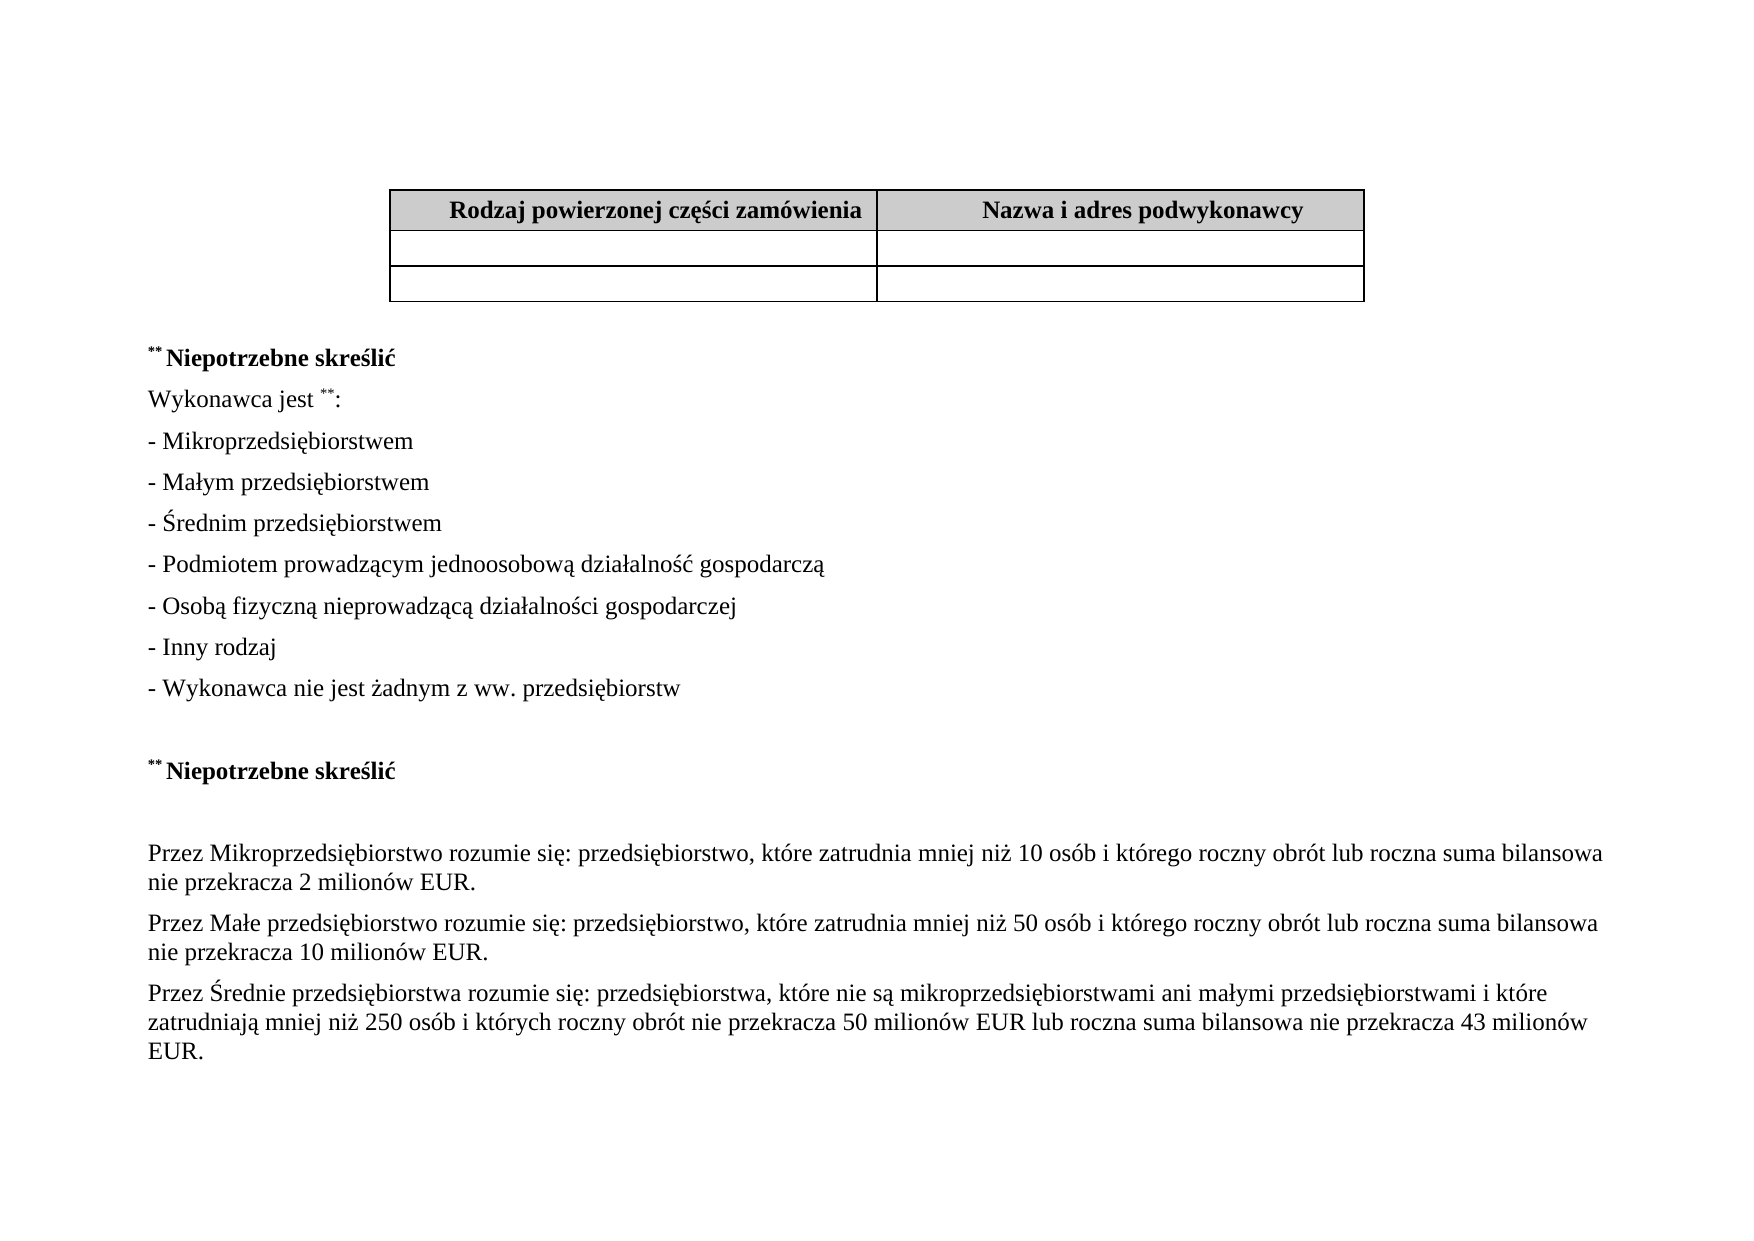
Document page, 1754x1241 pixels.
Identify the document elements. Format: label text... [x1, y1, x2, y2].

text - Inny rodzaj [148, 632, 1606, 661]
text - Średnim przedsiębiorstwem [148, 508, 1606, 537]
text - Podmiotem prowadzącym jednoosobową działalność gospodarczą [148, 549, 1606, 578]
text Przez Średnie przedsiębiorstwa rozumie się: przedsiębiorstwa, które nie są mikroprzedsiębiorstwami ani małymi przedsiębiorstwami i które zatrudniają mniej niż 250 osób i których roczny obrót nie przekracza 50 milionów EUR lub roczna suma bilansowa nie przekracza 43 milionów EUR. [148, 978, 1606, 1064]
text Wykonawca jest **: [148, 384, 1606, 413]
table_cell [878, 231, 1363, 265]
text Przez Mikroprzedsiębiorstwo rozumie się: przedsiębiorstwo, które zatrudnia mniej niż 10 osób i którego roczny obrót lub roczna suma bilansowa nie przekracza 2 milionów EUR. [148, 838, 1606, 896]
table_cell [878, 267, 1363, 301]
text - Mikroprzedsiębiorstwem [148, 426, 1606, 454]
text - Osobą fizyczną nieprowadzącą działalności gospodarczej [148, 591, 1606, 619]
table_header Rodzaj powierzonej części zamówienia [391, 191, 876, 230]
text ** Niepotrzebne skreślić [148, 343, 1606, 372]
table_header Nazwa i adres podwykonawcy [878, 191, 1363, 230]
text - Małym przedsiębiorstwem [148, 467, 1606, 496]
text - Wykonawca nie jest żadnym z ww. przedsiębiorstw [148, 673, 1606, 702]
table_cell [391, 267, 876, 301]
text ** Niepotrzebne skreślić [148, 756, 1606, 784]
text Przez Małe przedsiębiorstwo rozumie się: przedsiębiorstwo, które zatrudnia mniej niż 50 osób i którego roczny obrót lub roczna suma bilansowa nie przekracza 10 milionów EUR. [148, 908, 1606, 966]
table_cell [391, 231, 876, 265]
